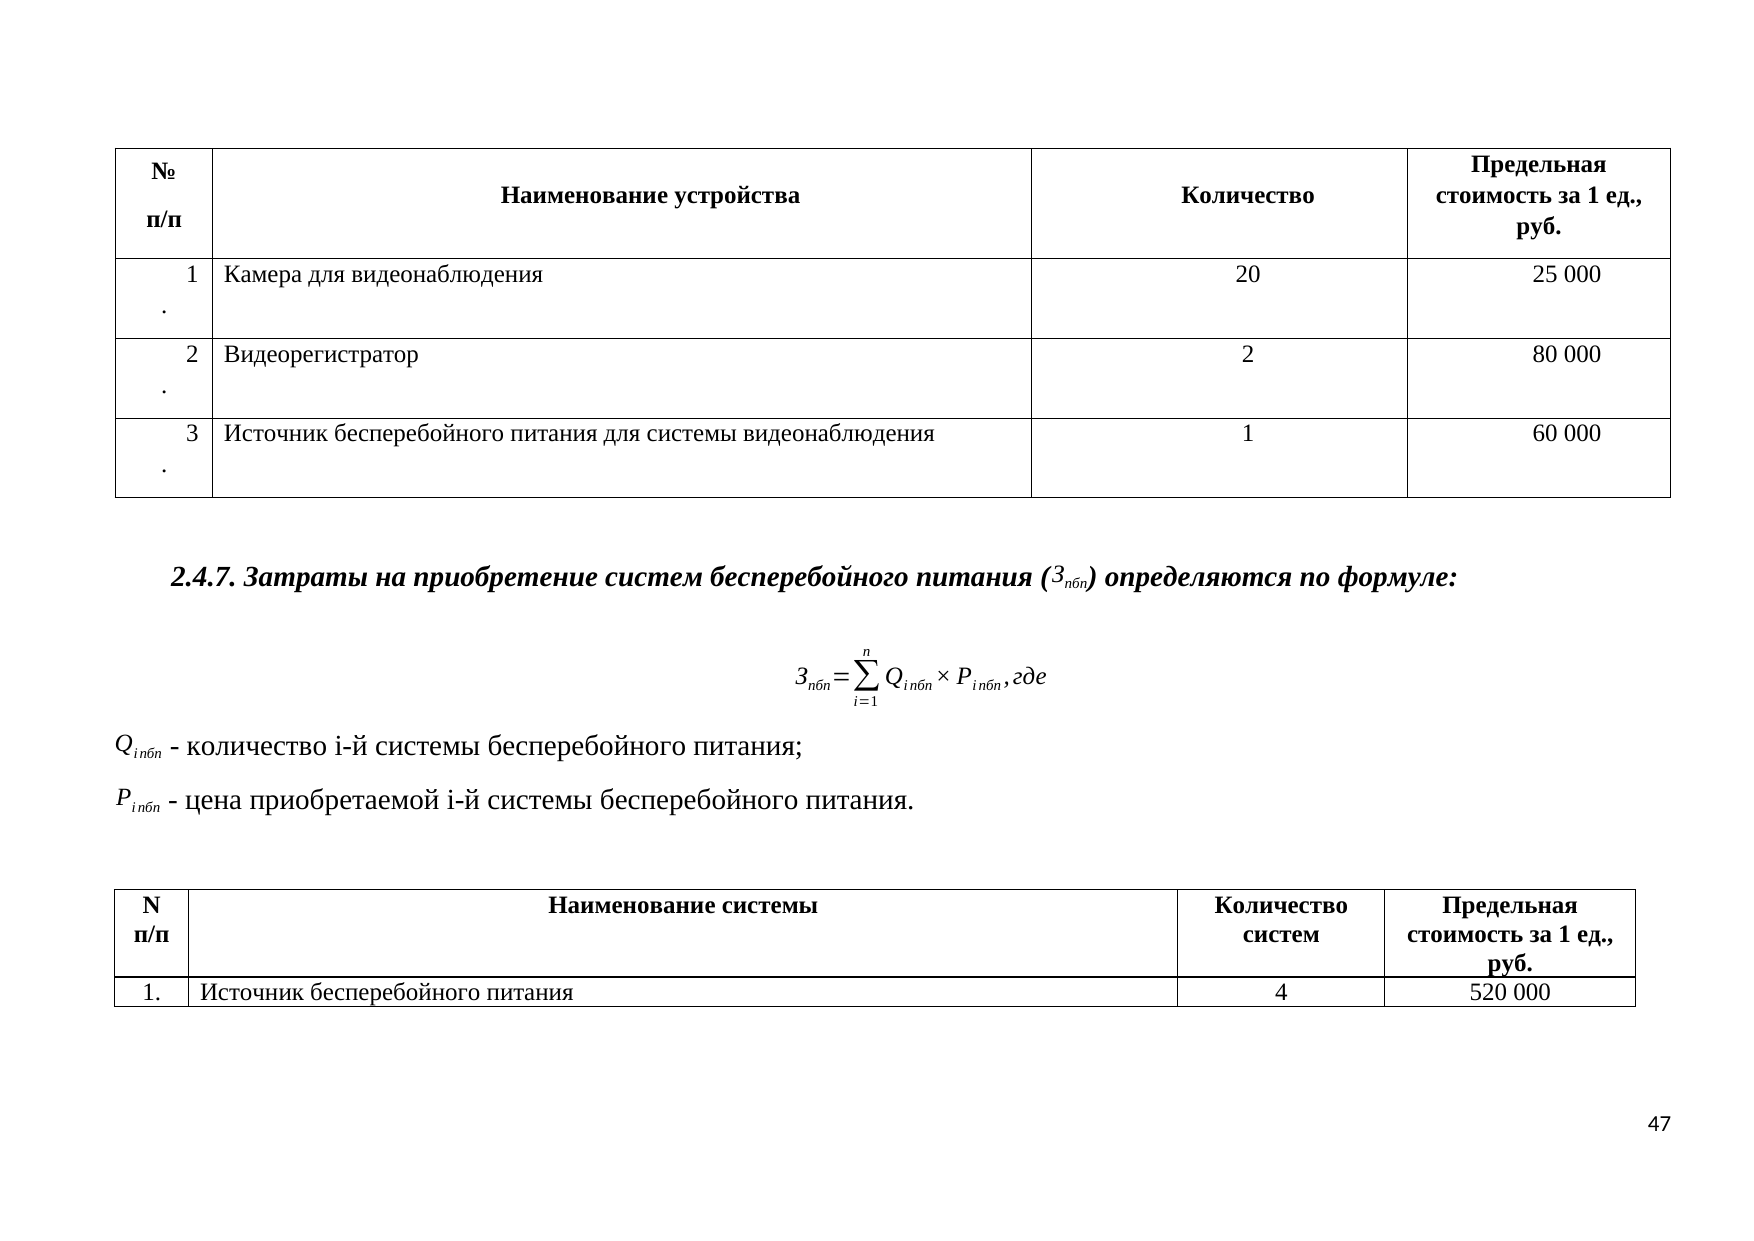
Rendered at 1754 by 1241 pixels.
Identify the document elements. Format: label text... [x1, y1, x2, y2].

subtitle 2.4.7. Затраты на приобретение систем бесперебойного питания () определяются по формуле: [114, 559, 1671, 593]
table_cell 2 [1032, 339, 1407, 417]
table_header № п/п [116, 149, 212, 258]
table_cell Видеорегистратор [213, 339, 1031, 417]
table_cell 4 [1178, 978, 1384, 1006]
table_cell 1. [116, 259, 212, 338]
table_header Предельная стоимость за 1 ед., руб. [1408, 149, 1670, 258]
table_cell 1. [115, 978, 188, 1006]
table_cell 20 [1032, 259, 1407, 338]
table_cell 1 [1032, 419, 1407, 497]
text - количество i-й системы бесперебойного питания; [114, 728, 1671, 763]
table_cell 2. [116, 339, 212, 417]
table_cell 3. [116, 419, 212, 497]
table_cell 25 000 [1408, 259, 1670, 338]
table_header Предельная стоимость за 1 ед., руб. [1385, 890, 1635, 976]
table_header Количество систем [1178, 890, 1384, 976]
table_header Наименование устройства [213, 149, 1031, 258]
table_header Наименование системы [189, 890, 1177, 976]
table_cell 80 000 [1408, 339, 1670, 417]
table_cell Источник бесперебойного питания для системы видеонаблюдения [213, 419, 1031, 497]
text - цена приобретаемой i-й системы бесперебойного питания. [114, 782, 1671, 817]
table_cell 60 000 [1408, 419, 1670, 497]
table_cell Камера для видеонаблюдения [213, 259, 1031, 338]
table_cell 520 000 [1385, 978, 1635, 1006]
table_cell Источник бесперебойного питания [189, 978, 1177, 1006]
table_header N п/п [115, 890, 188, 976]
table_header Количество [1032, 149, 1407, 258]
